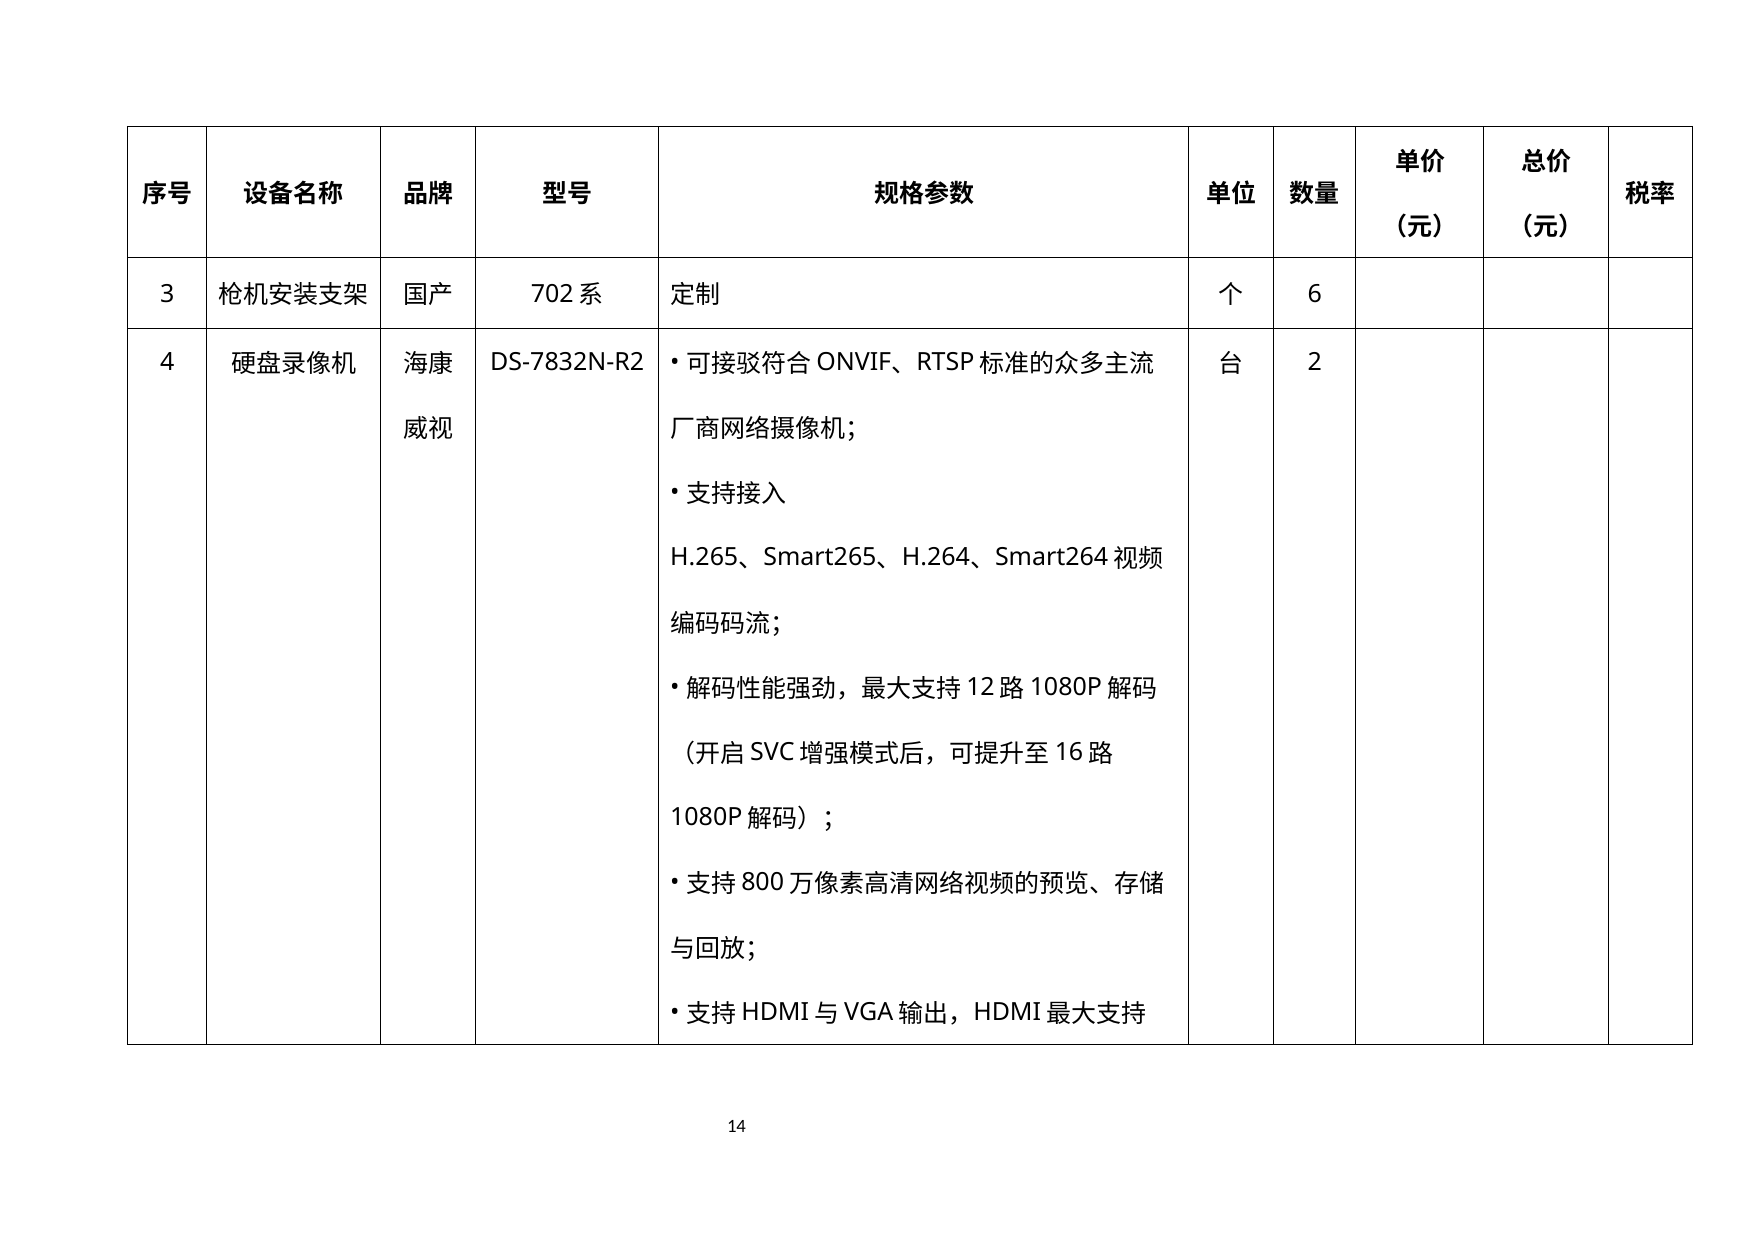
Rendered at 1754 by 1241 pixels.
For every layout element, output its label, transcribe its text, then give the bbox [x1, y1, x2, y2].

table_cell [1484, 258, 1608, 328]
table_cell [1356, 329, 1483, 1044]
table_cell 702系 [476, 258, 658, 328]
table_cell 定制 [659, 258, 1188, 328]
table_cell 2 [1274, 329, 1355, 1044]
table_cell 枪机安装支架 [207, 258, 380, 328]
table_header 品牌 [381, 127, 475, 257]
table_cell 个 [1189, 258, 1273, 328]
table_header 单位 [1189, 127, 1273, 257]
table_cell 台 [1189, 329, 1273, 1044]
table_cell [1609, 258, 1692, 328]
table_header 单价（元） [1356, 127, 1483, 257]
table_header 序号 [128, 127, 206, 257]
table_header 税率 [1609, 127, 1692, 257]
table_cell 硬盘录像机 [207, 329, 380, 1044]
table_header 规格参数 [659, 127, 1188, 257]
table_cell 4 [128, 329, 206, 1044]
table_header 设备名称 [207, 127, 380, 257]
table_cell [659, 329, 1188, 1044]
table_cell [1609, 329, 1692, 1044]
table_header 数量 [1274, 127, 1355, 257]
table_cell [1484, 329, 1608, 1044]
table_header 型号 [476, 127, 658, 257]
table_cell 3 [128, 258, 206, 328]
table_cell 海康威视 [381, 329, 475, 1044]
table_cell [1356, 258, 1483, 328]
table_cell 6 [1274, 258, 1355, 328]
table_header 总价（元） [1484, 127, 1608, 257]
table_cell DS-7832N-R2 [476, 329, 658, 1044]
table_cell 国产 [381, 258, 475, 328]
